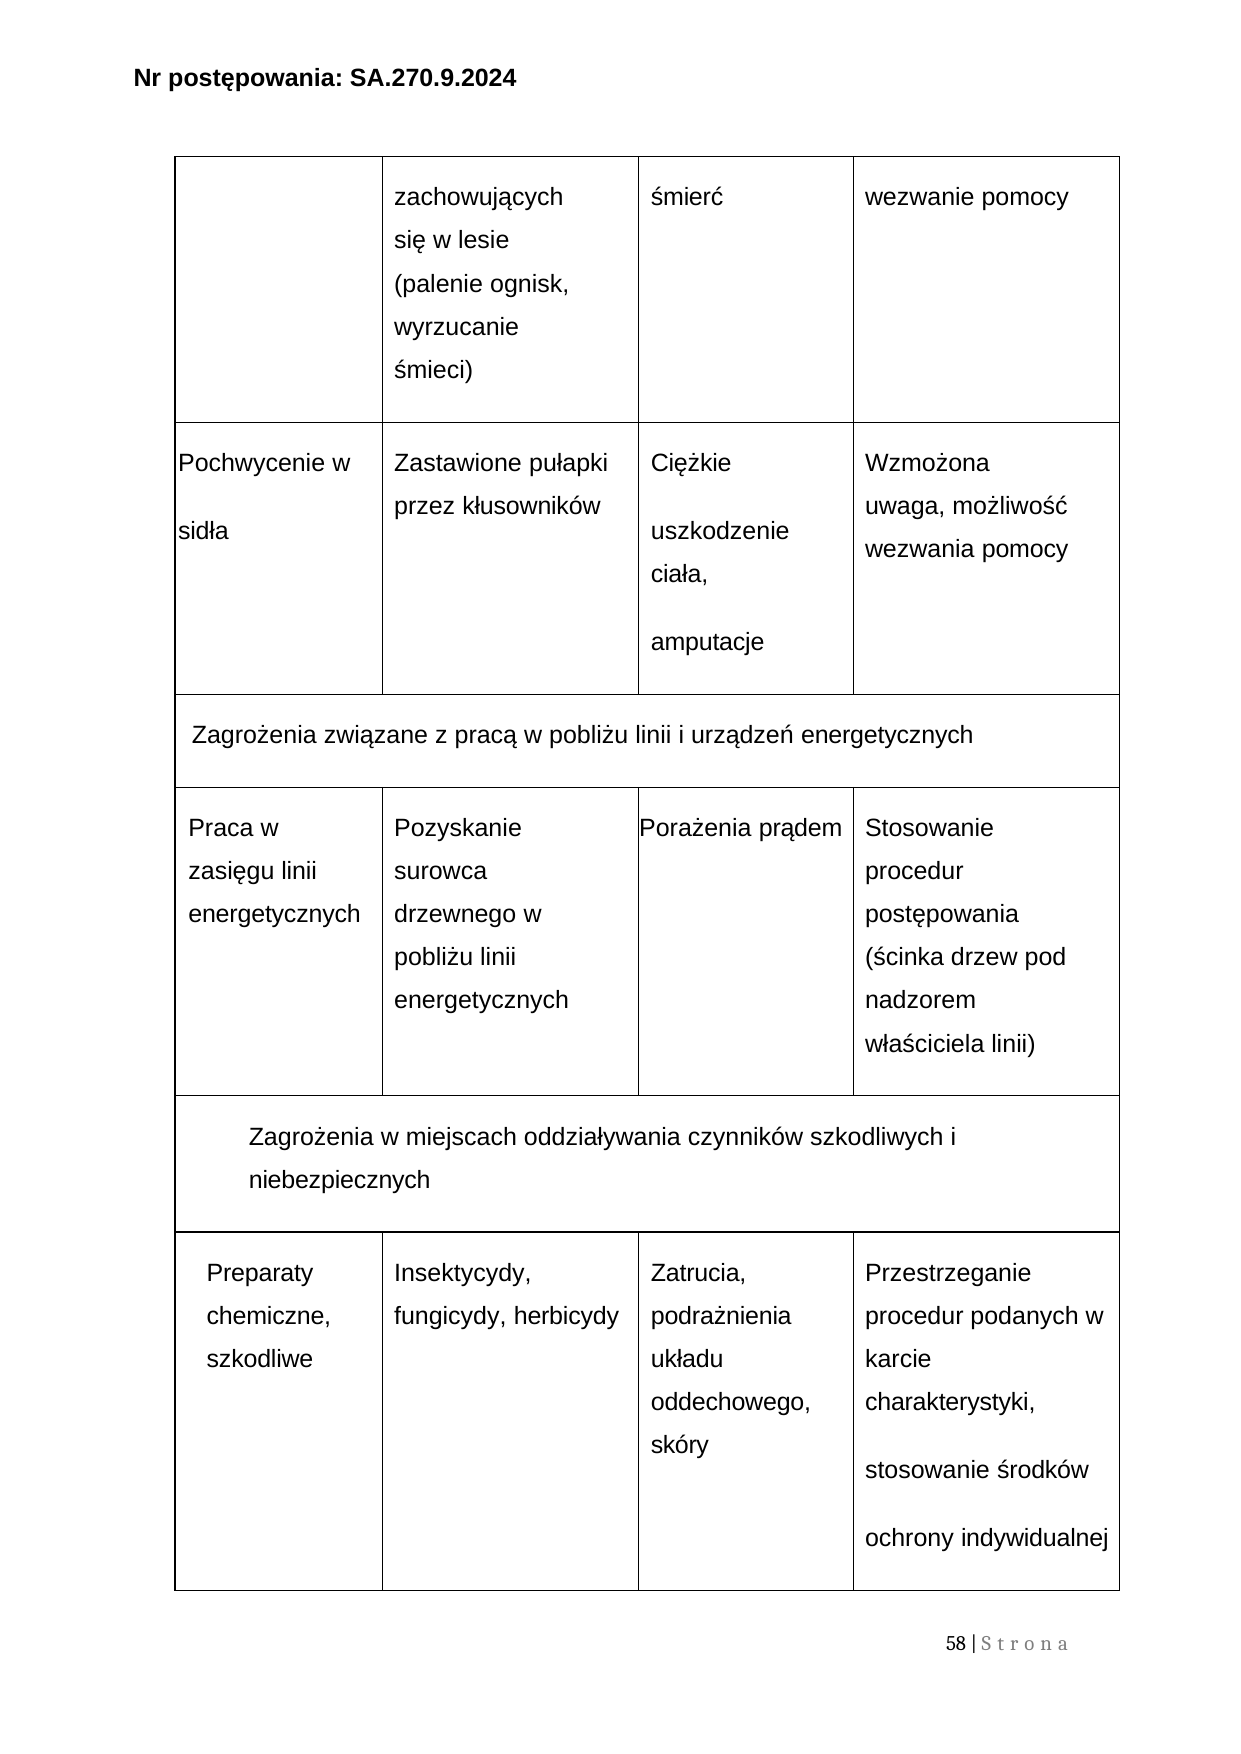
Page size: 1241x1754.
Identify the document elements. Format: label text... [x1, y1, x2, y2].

table_cell Preparaty chemiczne, szkodliwe [176, 1233, 382, 1590]
table_cell Porażenia prądem [639, 788, 853, 1095]
table_cell Pozyskanie surowca drzewnego w pobliżu linii energetycznych [383, 788, 638, 1095]
table_cell Ciężkie uszkodzenie ciała, amputacje [639, 423, 853, 694]
table_cell Stosowanie procedur postępowania (ścinka drzew pod nadzorem właściciela linii) [854, 788, 1119, 1095]
table_cell Wzmożona uwaga, możliwość wezwania pomocy [854, 423, 1119, 694]
table_cell Zastawione pułapki przez kłusowników [383, 423, 638, 694]
table_cell Pochwycenie w sidła [176, 423, 382, 694]
table_cell Insektycydy, fungicydy, herbicydy [383, 1233, 638, 1590]
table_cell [383, 157, 638, 422]
table_cell Zagrożenia w miejscach oddziaływania czynników szkodliwych i niebezpiecznych [176, 1096, 1119, 1231]
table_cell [639, 157, 853, 422]
table_cell Zagrożenia związane z pracą w pobliżu linii i urządzeń energetycznych [176, 695, 1119, 787]
table_cell Zatrucia, podrażnienia układu oddechowego, skóry [639, 1233, 853, 1590]
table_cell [854, 157, 1119, 422]
table_cell Przestrzeganie procedur podanych w karcie charakterystyki, stosowanie środków ochrony indywidualnej [854, 1233, 1119, 1590]
table_cell Praca w zasięgu linii energetycznych [176, 788, 382, 1095]
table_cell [176, 157, 382, 422]
